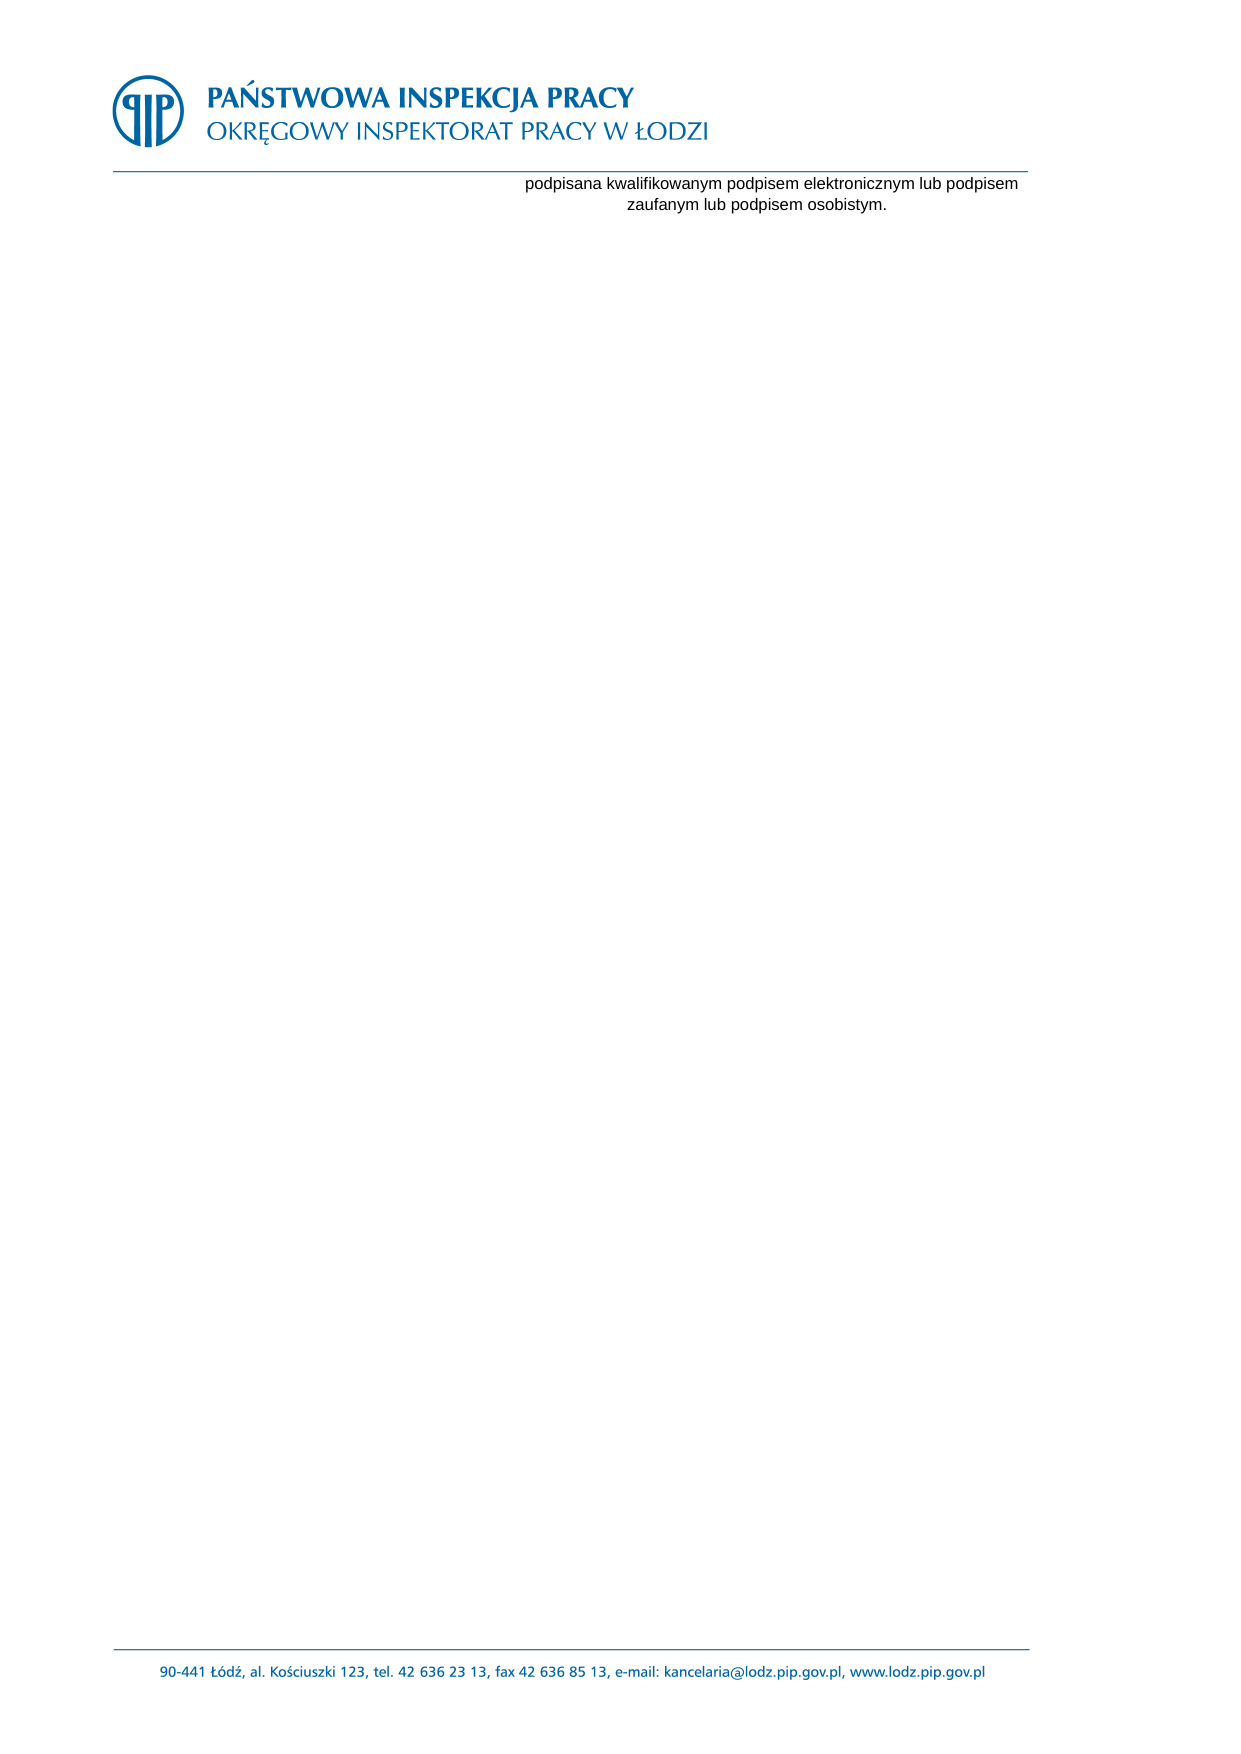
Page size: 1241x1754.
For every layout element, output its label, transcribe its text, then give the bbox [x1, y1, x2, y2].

text podpisana kwalifikowanym podpisem elektronicznym lub podpisem [112, 174, 1128, 193]
picture [112, 73, 1029, 174]
text zaufanym lub podpisem osobistym. [112, 194, 1128, 213]
picture [112, 1647, 1030, 1681]
